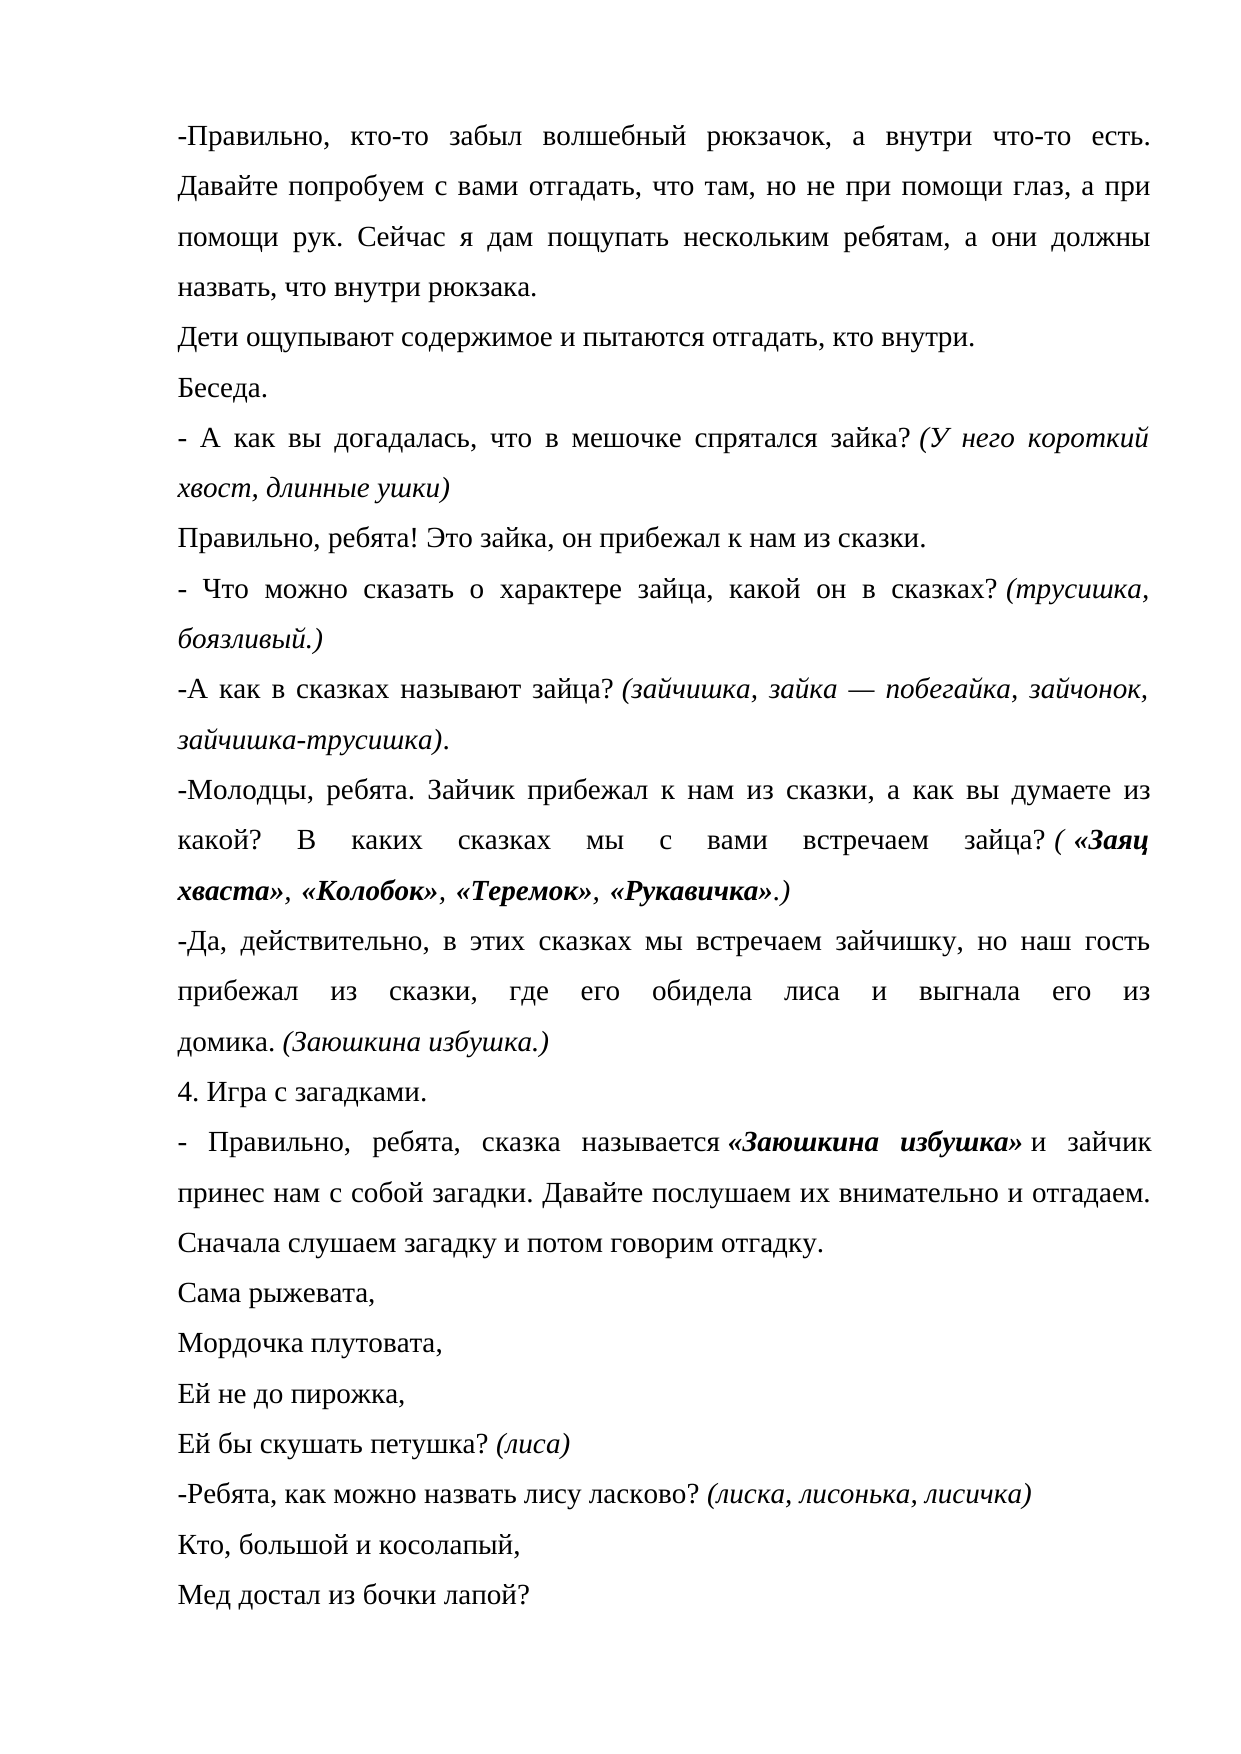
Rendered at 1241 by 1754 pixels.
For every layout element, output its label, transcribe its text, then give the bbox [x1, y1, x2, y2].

text -Правильно, кто-то забыл волшебный рюкзачок, а внутри что-то есть. Давайте попробуем с вами отгадать, что там, но не при помощи глаз, а при помощи рук. Сейчас я дам пощупать нескольким ребятам, а они должны назвать, что внутри рюкзака. [177, 118, 1152, 303]
text - А как вы догадалась, что в мешочке спрятался зайка? (У него короткий хвост, длинные ушки) [177, 420, 1152, 504]
text Ей не до пирожка, [177, 1376, 1152, 1409]
text -Да, действительно, в этих сказках мы встречаем зайчишку, но наш гость прибежал из сказки, где его обидела лиса и выгнала его из домика. (Заюшкина избушка.) [177, 923, 1152, 1057]
text Мед достал из бочки лапой? [177, 1577, 1152, 1611]
text Правильно, ребята! Это зайка, он прибежал к нам из сказки. [177, 521, 1152, 554]
text - Правильно, ребята, сказка называется «Заюшкина избушка» и зайчик принес нам с собой загадки. Давайте послушаем их внимательно и отгадаем. Сначала слушаем загадку и потом говорим отгадку. [177, 1124, 1152, 1258]
text Беседа. [177, 370, 1152, 403]
text - Что можно сказать о характере зайца, какой он в сказках? (трусишка, боязливый.) [177, 571, 1152, 655]
text Ей бы скушать петушка? (лиса) [177, 1426, 1152, 1460]
text -А как в сказках называют зайца? (зайчишка, зайка — побегайка, зайчонок, зайчишка-трусишка). [177, 672, 1152, 755]
text -Ребята, как можно назвать лису ласково? (лиска, лисонька, лисичка) [177, 1477, 1152, 1510]
text 4. Игра с загадками. [177, 1074, 1152, 1108]
text Дети ощупывают содержимое и пытаются отгадать, кто внутри. [177, 319, 1152, 353]
text Кто, большой и косолапый, [177, 1527, 1152, 1560]
text Сама рыжевата, [177, 1275, 1152, 1309]
text Мордочка плутовата, [177, 1326, 1152, 1359]
text -Молодцы, ребята. Зайчик прибежал к нам из сказки, а как вы думаете из какой? В каких сказках мы с вами встречаем зайца? ( «Заяц хваста», «Колобок», «Теремок», «Рукавичка».) [177, 772, 1152, 906]
